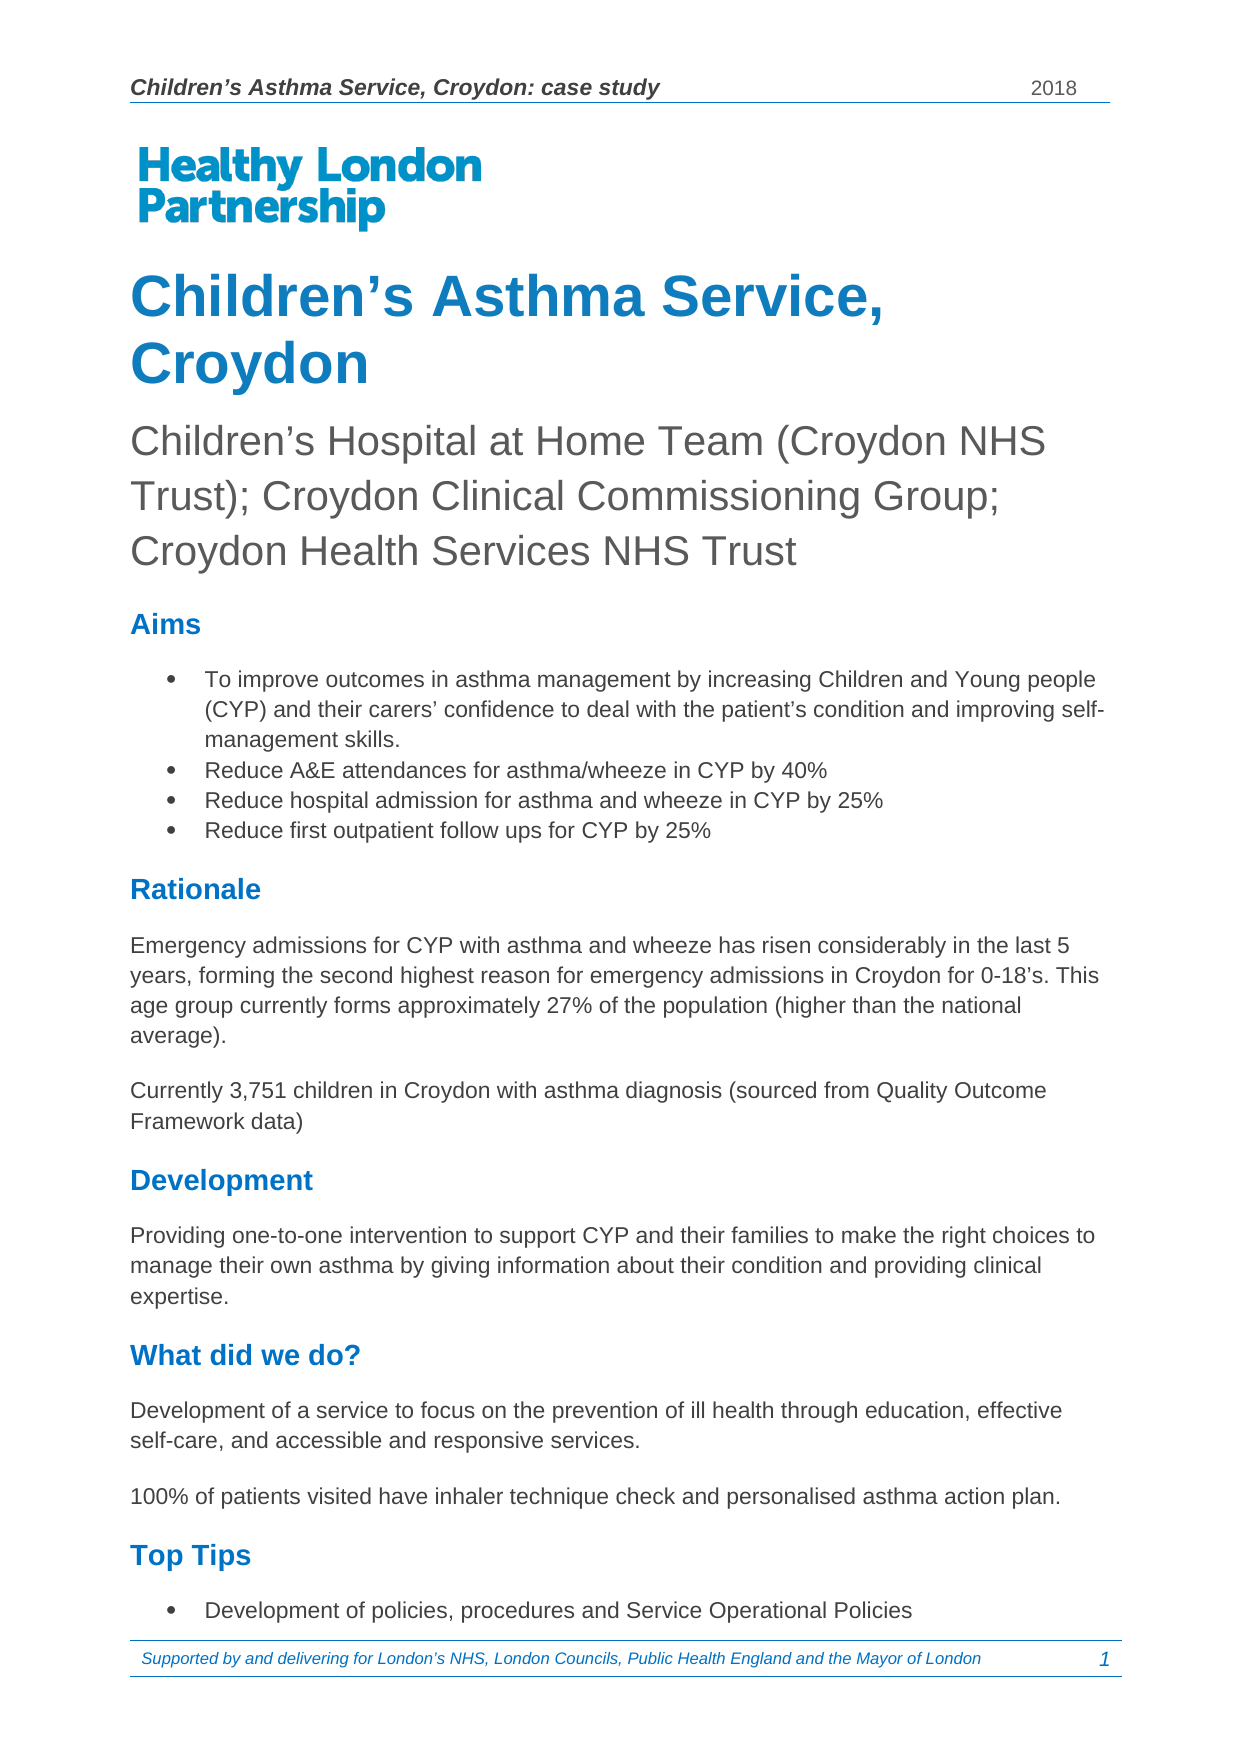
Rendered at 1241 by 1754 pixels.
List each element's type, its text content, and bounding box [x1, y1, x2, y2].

title Children’s Asthma Service, Croydon [130, 261, 1110, 396]
text Currently 3,751 children in Croydon with asthma diagnosis (sourced from Quality Outcome Framework data) [130, 1077, 1110, 1134]
list Reduce hospital admission for asthma and wheeze in CYP by 25% [167, 787, 1110, 813]
subtitle Aims [130, 607, 1110, 640]
subtitle Development [130, 1163, 1110, 1196]
text Development of a service to focus on the prevention of ill health through education, effective self-care, and accessible and responsive services. [130, 1397, 1110, 1454]
subtitle Children’s Hospital at Home Team (Croydon NHS Trust); Croydon Clinical Commissioning Group; Croydon Health Services NHS Trust [130, 416, 1110, 574]
list Development of policies, procedures and Service Operational Policies [167, 1597, 1110, 1624]
subtitle Top Tips [130, 1538, 1110, 1571]
subtitle What did we do? [130, 1338, 1110, 1371]
list Reduce A&E attendances for asthma/wheeze in CYP by 40% [167, 757, 1110, 783]
text 100% of patients visited have inhaler technique check and personalised asthma action plan. [130, 1483, 1110, 1509]
subtitle Rationale [130, 872, 1110, 906]
text Providing one-to-one intervention to support CYP and their families to make the right choices to manage their own asthma by giving information about their condition and providing clinical expertise. [130, 1222, 1110, 1309]
list To improve outcomes in asthma management by increasing Children and Young people (CYP) and their carers’ confidence to deal with the patient’s condition and improving self-management skills. [167, 666, 1110, 753]
text Emergency admissions for CYP with asthma and wheeze has risen considerably in the last 5 years, forming the second highest reason for emergency admissions in Croydon for 0-18’s. This age group currently forms approximately 27% of the population (higher than the national average). [130, 932, 1110, 1049]
picture [129, 142, 491, 233]
list Reduce first outpatient follow ups for CYP by 25% [167, 817, 1110, 843]
